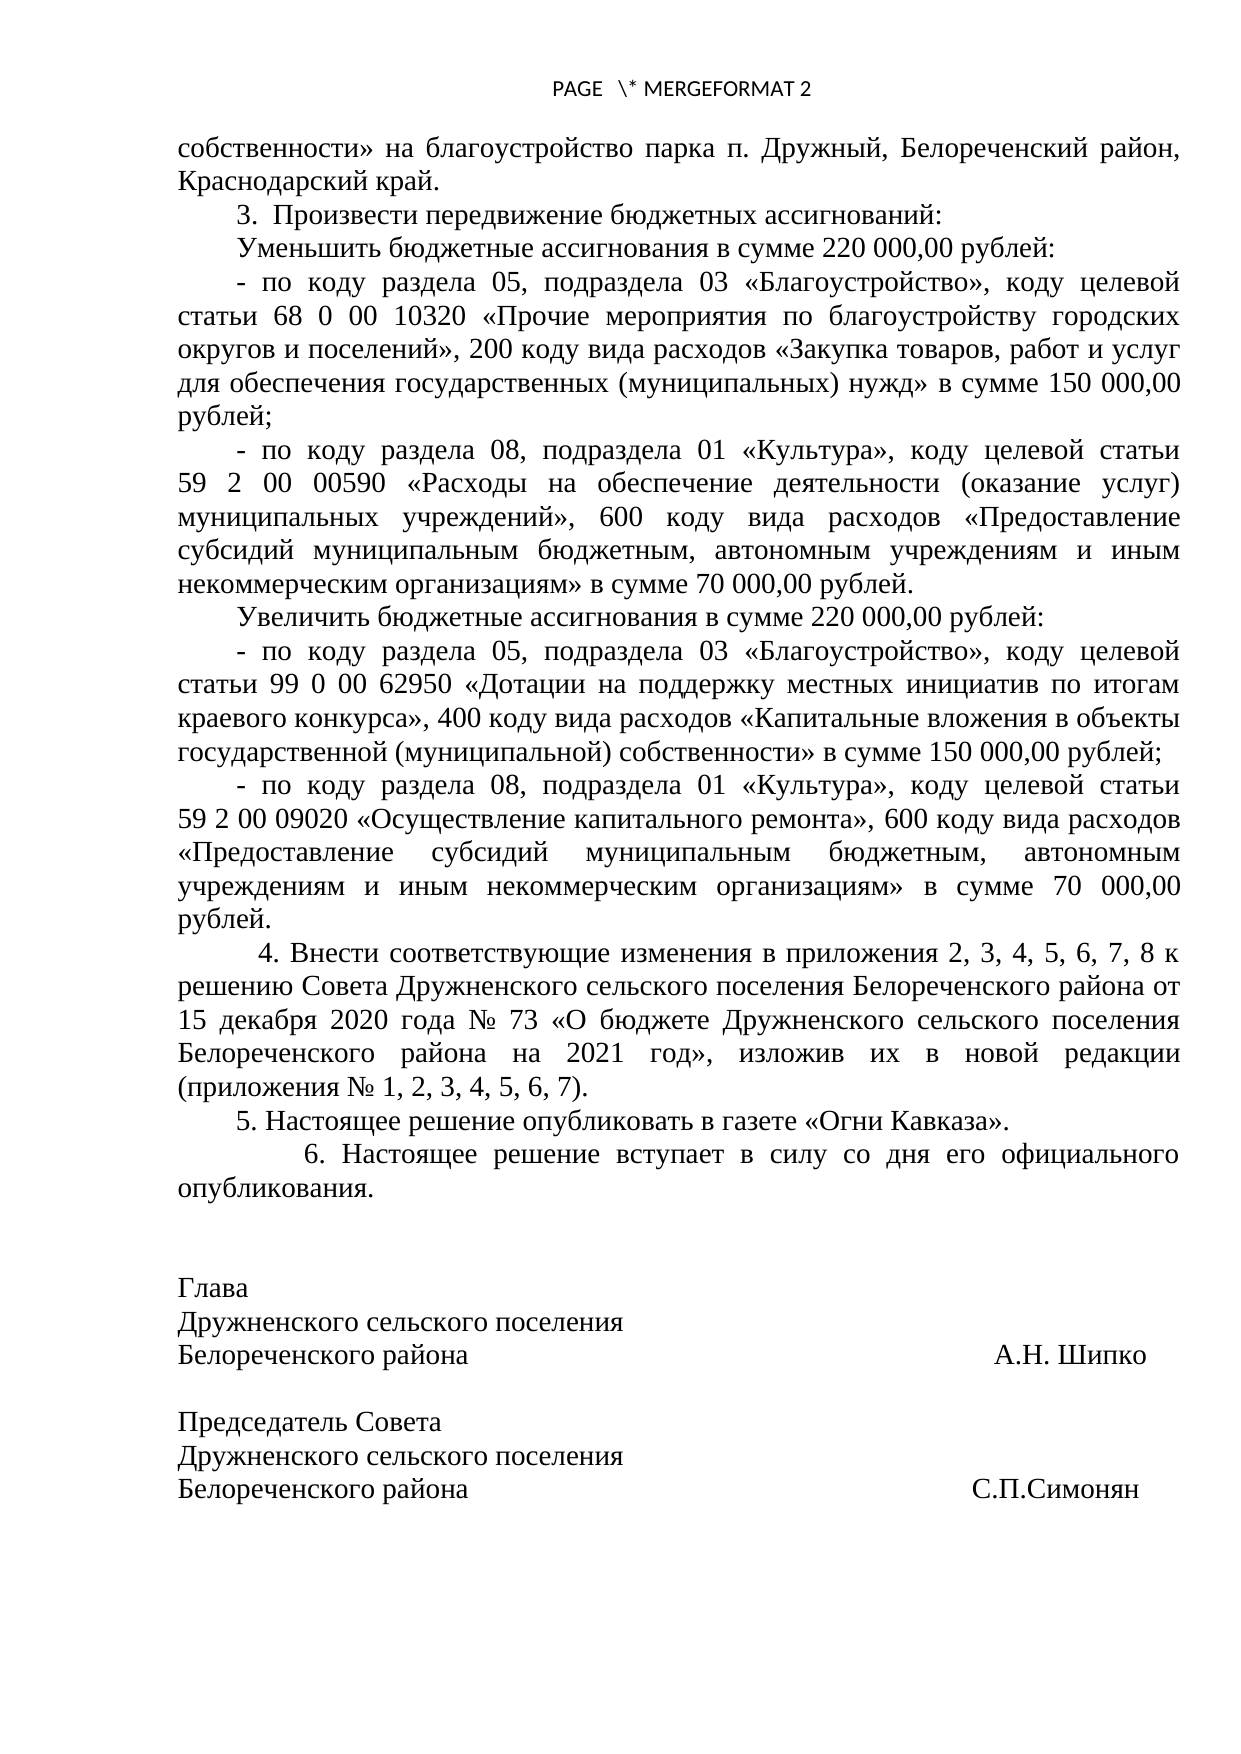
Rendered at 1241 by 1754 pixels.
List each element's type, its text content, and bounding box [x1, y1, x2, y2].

text Уменьшить бюджетные ассигнования в сумме 220 000,00 рублей: [177, 231, 1181, 264]
text Глава [177, 1270, 1181, 1304]
text Дружненского сельского поселения [177, 1438, 1181, 1472]
text Дружненского сельского поселения [177, 1304, 1181, 1337]
list 3. Произвести передвижение бюджетных ассигнований: [177, 197, 1181, 231]
text Председатель Совета [177, 1404, 1181, 1438]
text Белореченского района С.П.Симонян [177, 1472, 1181, 1505]
text Увеличить бюджетные ассигнования в сумме 220 000,00 рублей: [177, 599, 1181, 633]
text 6. Настоящее решение вступает в силу со дня его официального опубликования. [177, 1136, 1181, 1203]
text - по коду раздела 08, подраздела 01 «Культура», коду целевой статьи 59 2 00 09020 «Осуществление капитального ремонта», 600 коду вида расходов «Предоставление субсидий муниципальным бюджетным, автономным учреждениям и иным некоммерческим организациям» в сумме 70 000,00 рублей. [177, 767, 1181, 935]
text - по коду раздела 05, подраздела 03 «Благоустройство», коду целевой статьи 68 0 00 10320 «Прочие мероприятия по благоустройству городских округов и поселений», 200 коду вида расходов «Закупка товаров, работ и услуг для обеспечения государственных (муниципальных) нужд» в сумме 150 000,00 рублей; [177, 264, 1181, 432]
text - по коду раздела 08, подраздела 01 «Культура», коду целевой статьи 59 2 00 00590 «Расходы на обеспечение деятельности (оказание услуг) муниципальных учреждений», 600 коду вида расходов «Предоставление субсидий муниципальным бюджетным, автономным учреждениям и иным некоммерческим организациям» в сумме 70 000,00 рублей. [177, 432, 1181, 599]
text 4. Внести соответствующие изменения в приложения 2, 3, 4, 5, 6, 7, 8 к решению Совета Дружненского сельского поселения Белореченского района от 15 декабря 2020 года № 73 «О бюджете Дружненского сельского поселения Белореченского района на 2021 год», изложив их в новой редакции (приложения № 1, 2, 3, 4, 5, 6, 7). [177, 935, 1181, 1103]
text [177, 130, 1181, 197]
text - по коду раздела 05, подраздела 03 «Благоустройство», коду целевой статьи 99 0 00 62950 «Дотации на поддержку местных инициатив по итогам краевого конкурса», 400 коду вида расходов «Капитальные вложения в объекты государственной (муниципальной) собственности» в сумме 150 000,00 рублей; [177, 633, 1181, 767]
text Белореченского района А.Н. Шипко [177, 1337, 1181, 1371]
text 5. Настоящее решение опубликовать в газете «Огни Кавказа». [177, 1103, 1181, 1136]
